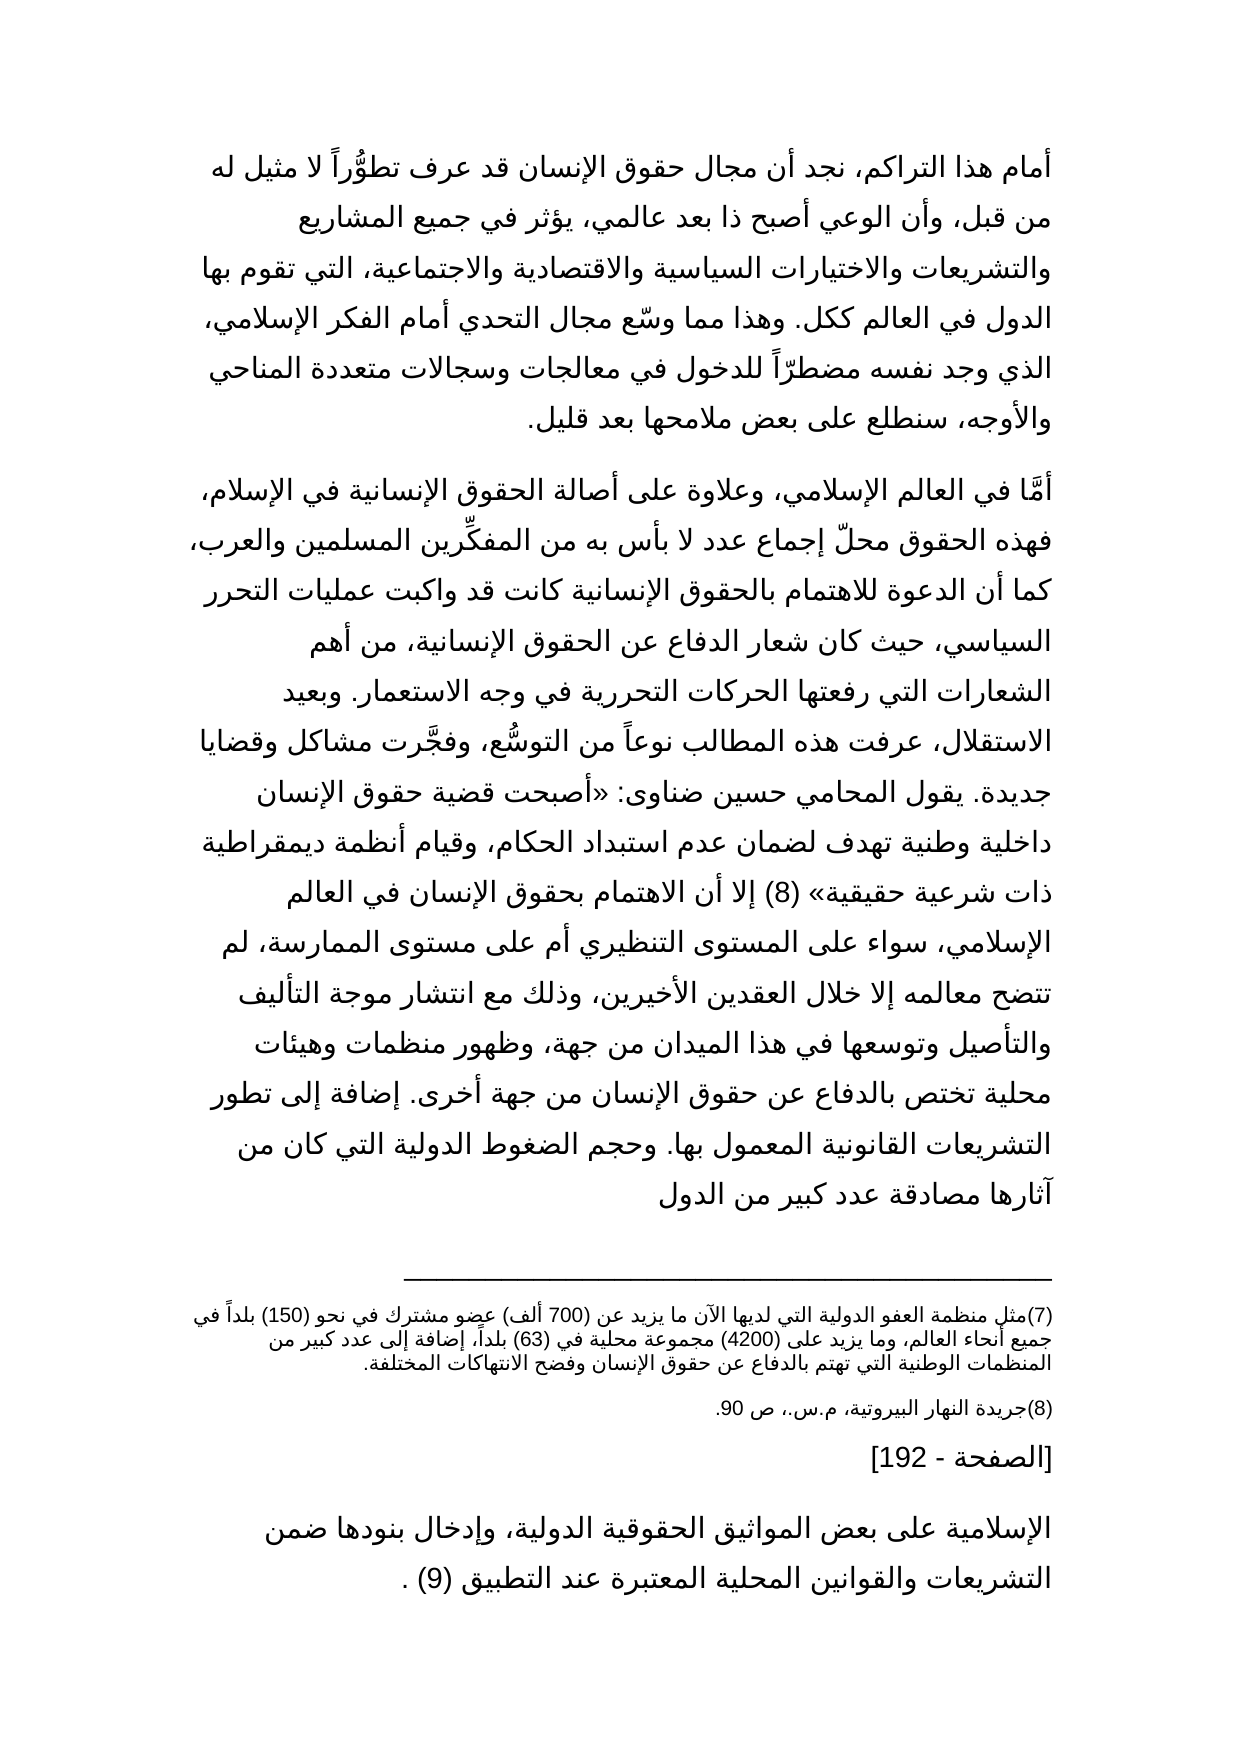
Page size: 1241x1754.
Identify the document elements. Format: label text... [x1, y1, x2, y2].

text (8)جريدة النهار البيروتية، م.س.، ص 90. [187, 1395, 1053, 1419]
text الإسلامية على بعض المواثيق الحقوقية الدولية، وإدخال بنودها ضمن التشريعات والقوانين المحلية المعتبرة عند التطبيق‏ (9) . [187, 1511, 1053, 1595]
text (7)مثل منظمة العفو الدولية التي لديها الآن ما يزيد عن (700 ألف) عضو مشترك في نحو (150) بلداً في جميع أنحاء العالم، وما يزيد على (4200) مجموعة محلية في (63) بلداً، إضافة إلى عدد كبير من المنظمات الوطنية التي تهتم بالدفاع عن حقوق الإنسان وفضح الانتهاكات المختلفة. [187, 1303, 1053, 1374]
text ________________________________________ [187, 1248, 1053, 1282]
text أمَّا في العالم الإسلامي، وعلاوة على أصالة الحقوق الإنسانية في الإسلام، فهذه الحقوق محلّ إجماع عدد لا بأس به من المفكِّرين المسلمين والعرب، كما أن الدعوة للاهتمام بالحقوق الإنسانية كانت قد واكبت عمليات التحرر السياسي، حيث كان شعار الدفاع عن الحقوق الإنسانية، من أهم الشعارات التي رفعتها الحركات التحررية في وجه الاستعمار. وبعيد الاستقلال، عرفت هذه المطالب نوعاً من التوسُّع، وفجَّرت مشاكل وقضايا جديدة. يقول المحامي حسين ضناوى: «أصبحت قضية حقوق الإنسان داخلية وطنية تهدف لضمان عدم استبداد الحكام، وقيام أنظمة ديمقراطية ذات شرعية حقيقية» (8) إلا أن الاهتمام بحقوق الإنسان في العالم الإسلامي، سواء على المستوى التنظيري أم على مستوى الممارسة، لم تتضح معالمه إلا خلال العقدين الأخيرين، وذلك مع انتشار موجة التأليف والتأصيل وتوسعها في هذا الميدان من جهة، وظهور منظمات وهيئات محلية تختص بالدفاع عن حقوق الإنسان من جهة أخرى. إضافة إلى تطور التشريعات القانونية المعمول بها. وحجم الضغوط الدولية التي كان من آثارها مصادقة عدد كبير من الدول [187, 473, 1053, 1211]
text أمام هذا التراكم، نجد أن مجال حقوق الإنسان قد عرف تطوُّراً لا مثيل له من قبل، وأن الوعي أصبح ذا بعد عالمي، يؤثر في جميع المشاريع والتشريعات والاختيارات السياسية والاقتصادية والاجتماعية، التي تقوم بها الدول في العالم ككل. وهذا مما وسّع مجال التحدي أمام الفكر الإسلامي، الذي وجد نفسه مضطرّاً للدخول في معالجات وسجالات متعددة المناحي والأوجه، سنطلع على بعض ملامحها بعد قليل. [187, 150, 1053, 435]
text [الصفحة - 192] [187, 1440, 1053, 1474]
